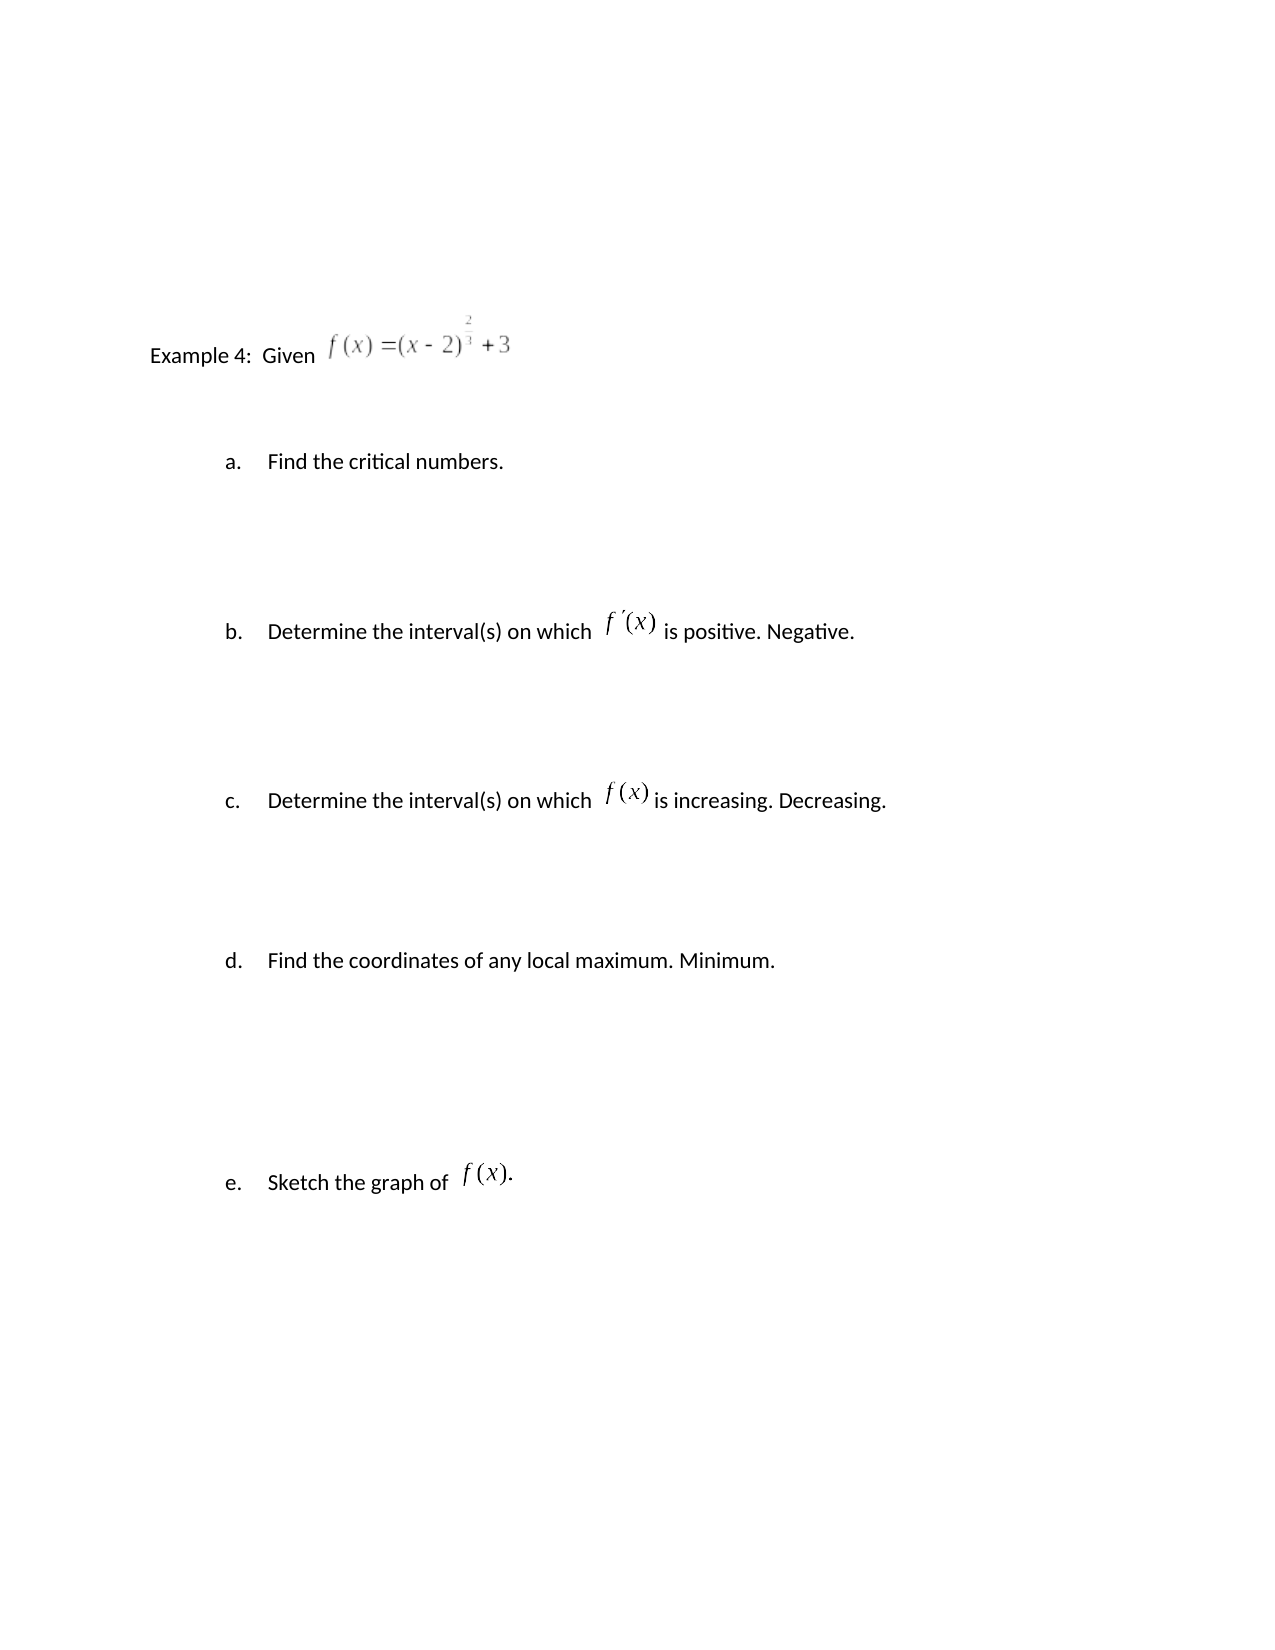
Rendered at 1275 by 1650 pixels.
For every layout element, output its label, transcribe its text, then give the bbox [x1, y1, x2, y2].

list Determine the interval(s) on which is increasing. Decreasing. [225, 776, 1125, 815]
list Determine the interval(s) on which is positive. Negative. [225, 607, 1125, 645]
list Find the critical numbers. [225, 447, 1125, 476]
text Example 4: Given [150, 309, 1125, 369]
list Find the coordinates of any local maximum. Minimum. [225, 946, 1125, 974]
list Sketch the graph of [225, 1158, 1125, 1196]
